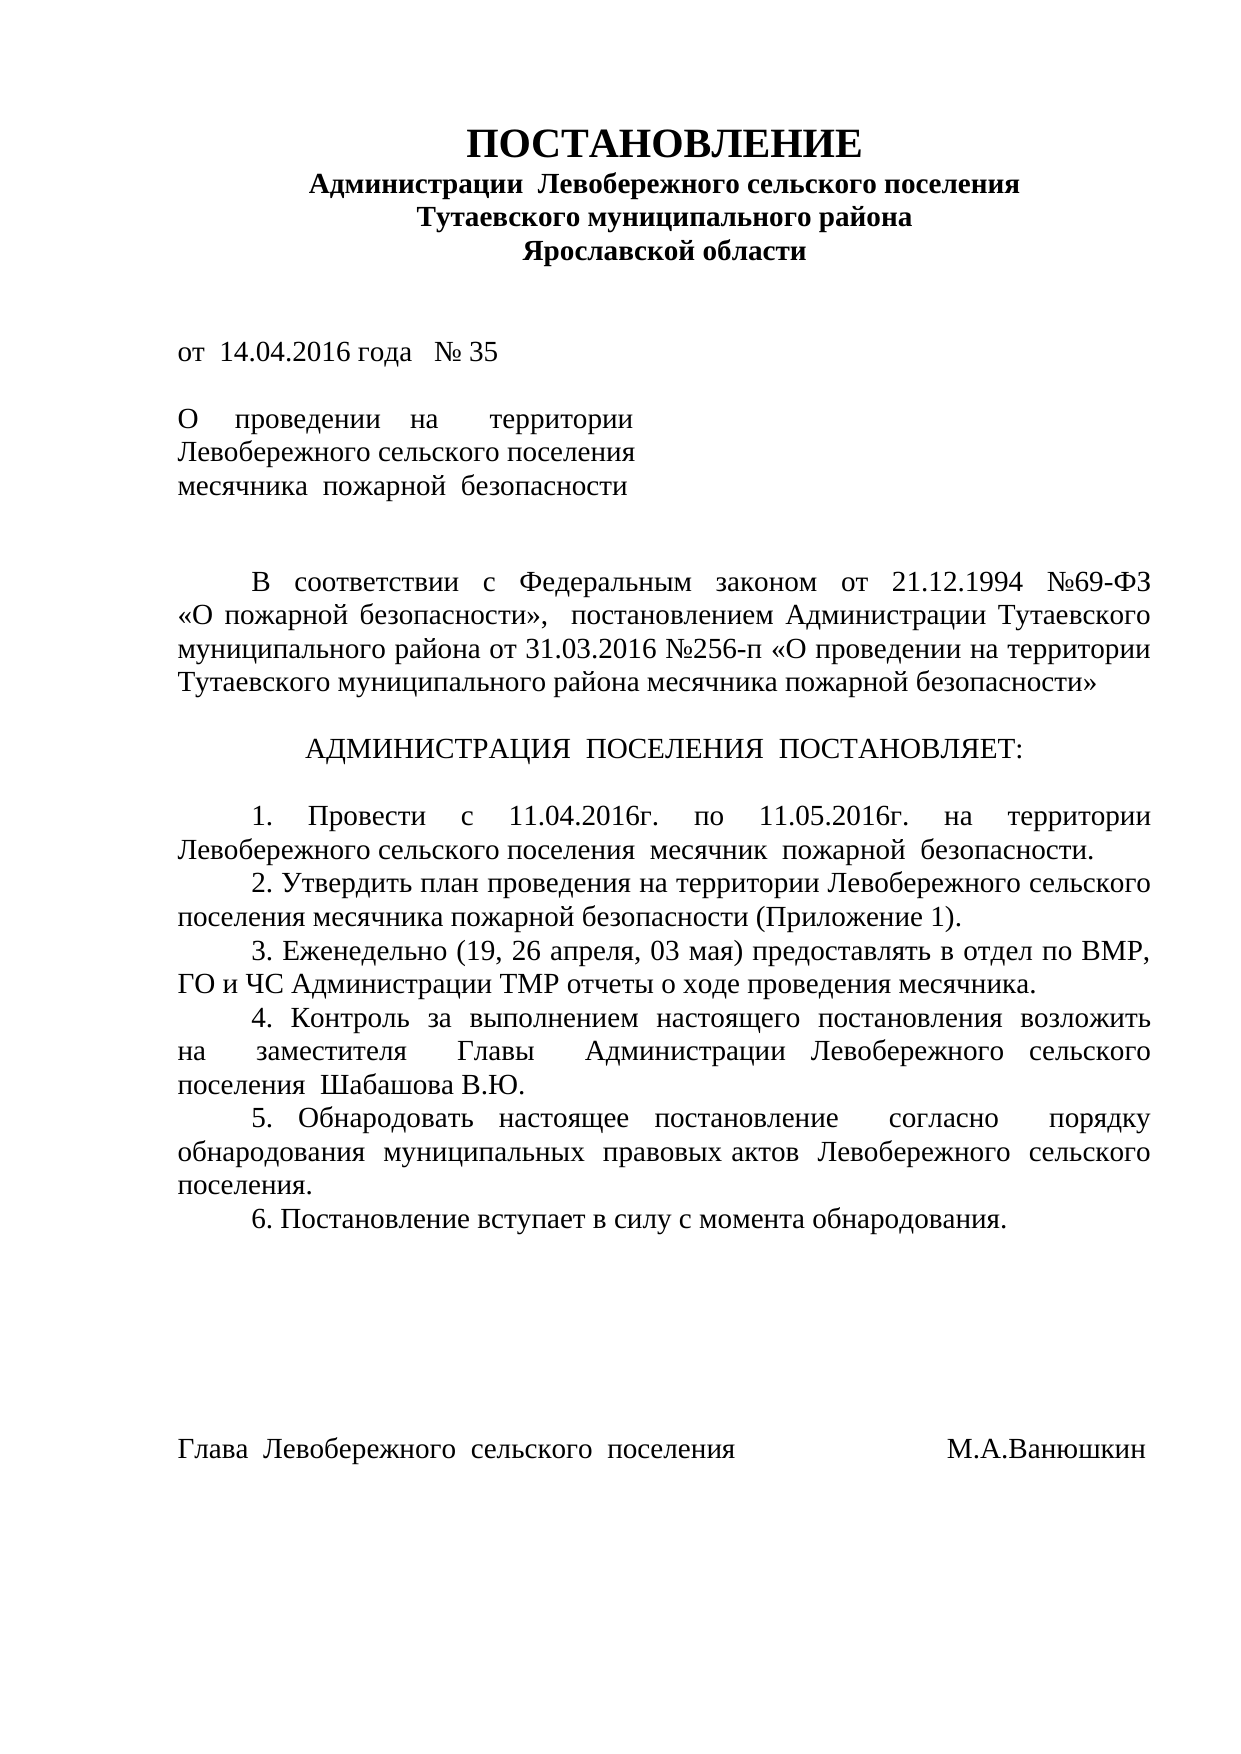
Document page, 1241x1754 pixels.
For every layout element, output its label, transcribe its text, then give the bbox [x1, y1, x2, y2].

text О проведении на территории [177, 401, 1152, 434]
text 1. Провести с 11.04.2016г. по 11.05.2016г. на территории Левобережного сельского поселения месячник пожарной безопасности. [177, 798, 1152, 866]
text месячника пожарной безопасности [177, 468, 1152, 501]
text Ярославской области [177, 233, 1152, 267]
text Глава Левобережного сельского поселения М.А.Ванюшкин [177, 1431, 1152, 1464]
text 5. Обнародовать настоящее постановление согласно порядку обнародования муниципальных правовых актов Левобережного сельского поселения. [177, 1100, 1152, 1201]
text 6. Постановление вступает в силу с момента обнародования. [177, 1201, 1152, 1234]
text Тутаевского муниципального района [177, 199, 1152, 233]
text ПОСТАНОВЛЕНИЕ [177, 118, 1152, 166]
text АДМИНИСТРАЦИЯ ПОСЕЛЕНИЯ ПОСТАНОВЛЯЕТ: [177, 731, 1152, 765]
text от 14.04.2016 года № 35 [177, 334, 1152, 367]
text 2. Утвердить план проведения на территории Левобережного сельского поселения месячника пожарной безопасности (Приложение 1). [177, 866, 1152, 933]
text В соответствии с Федеральным законом от 21.12.1994 №69-ФЗ «О пожарной безопасности», постановлением Администрации Тутаевского муниципального района от 31.03.2016 №256-п «О проведении на территории Тутаевского муниципального района месячника пожарной безопасности» [177, 564, 1152, 698]
text Администрации Левобережного сельского поселения [177, 166, 1152, 199]
text Левобережного сельского поселения [177, 434, 1152, 468]
text 3. Еженедельно (19, 26 апреля, 03 мая) предоставлять в отдел по ВМР, ГО и ЧС Администрации ТМР отчеты о ходе проведения месячника. [177, 933, 1152, 1000]
text 4. Контроль за выполнением настоящего постановления возложить на заместителя Главы Администрации Левобережного сельского поселения Шабашова В.Ю. [177, 1000, 1152, 1100]
